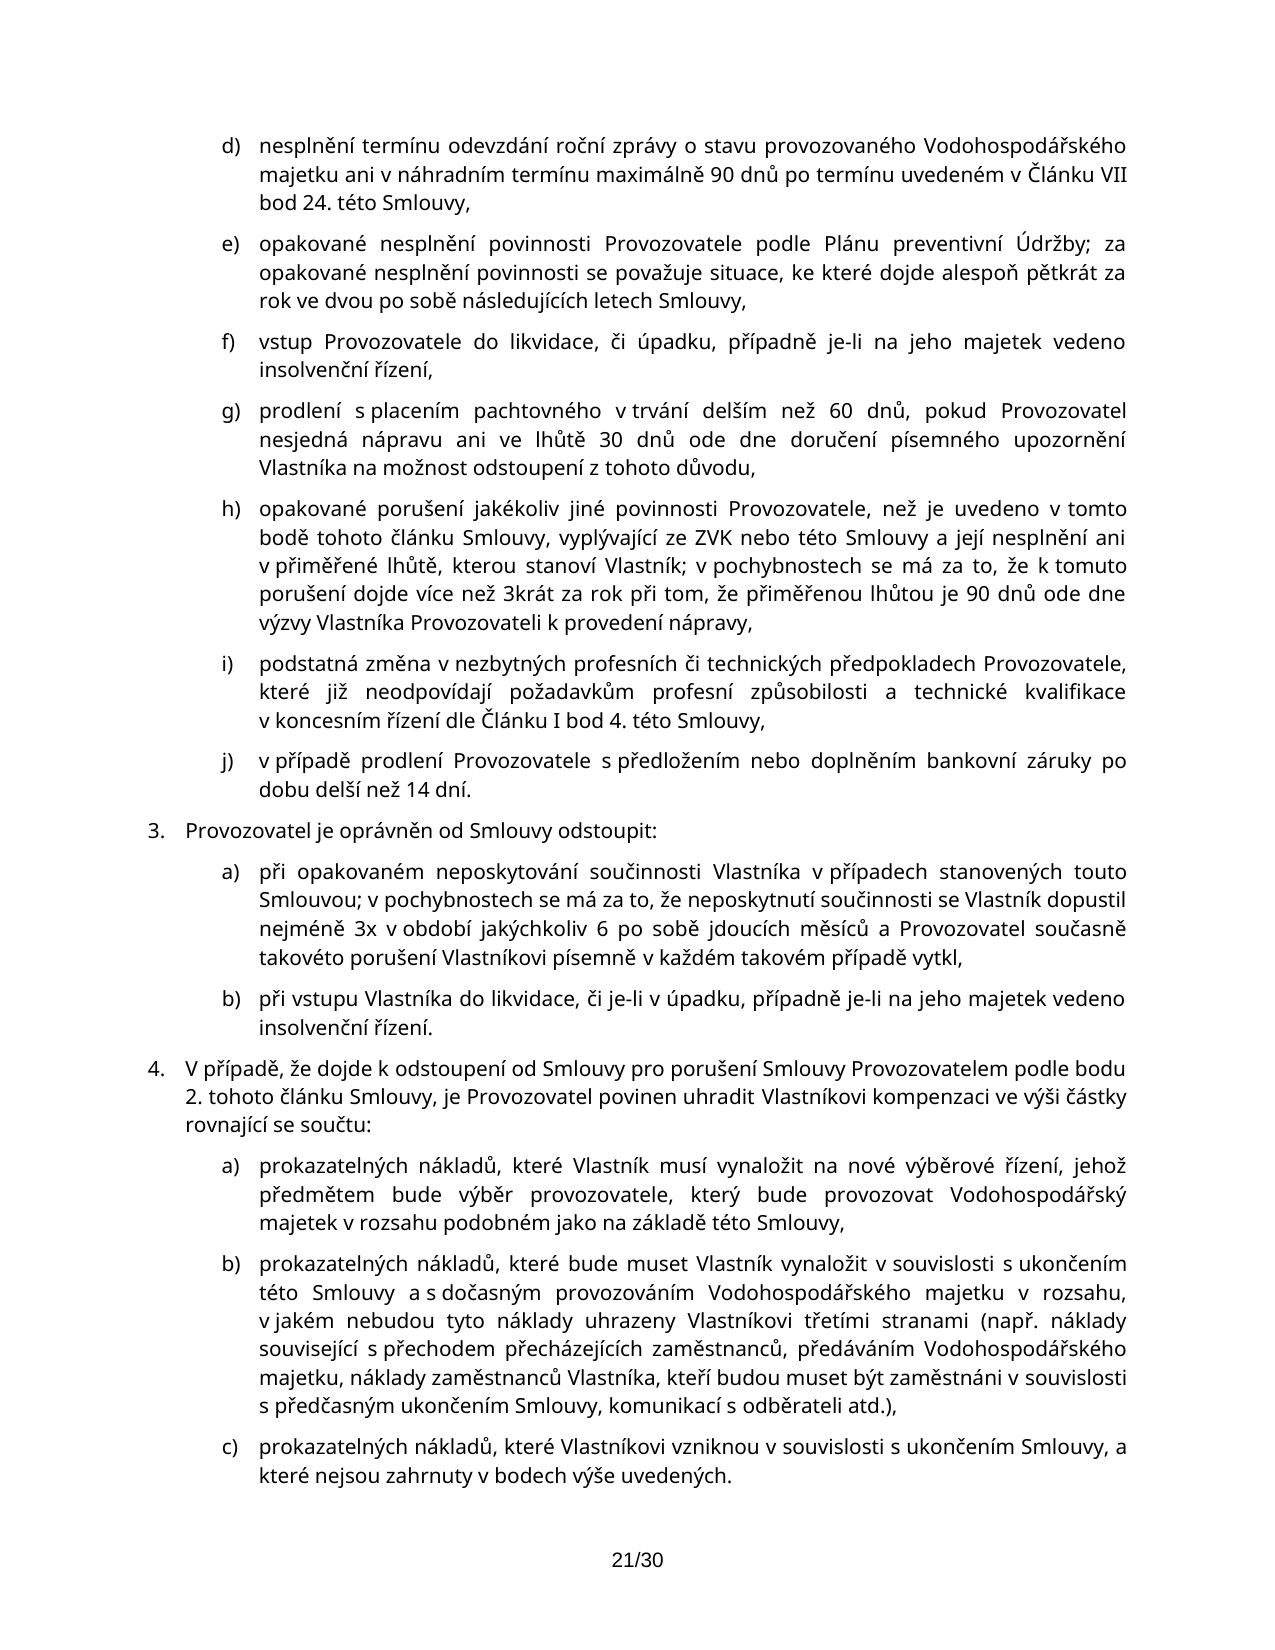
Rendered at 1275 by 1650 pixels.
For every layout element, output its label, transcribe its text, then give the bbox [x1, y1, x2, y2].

list podstatná změna v nezbytných profesních či technických předpokladech Provozovatele, které již neodpovídají požadavkům profesní způsobilosti a technické kvalifikace v koncesním řízení dle Článku I bod 4. této Smlouvy, [221, 649, 1127, 734]
list prodlení s placením pachtovného v trvání delším než 60 dnů, pokud Provozovatel nesjedná nápravu ani ve lhůtě 30 dnů ode dne doručení písemného upozornění Vlastníka na možnost odstoupení z tohoto důvodu, [221, 396, 1127, 482]
list opakované porušení jakékoliv jiné povinnosti Provozovatele, než je uvedeno v tomto bodě tohoto článku Smlouvy, vyplývající ze ZVK nebo této Smlouvy a její nesplnění ani v přiměřené lhůtě, kterou stanoví Vlastník; v pochybnostech se má za to, že k tomuto porušení dojde více než 3krát za rok při tom, že přiměřenou lhůtou je 90 dnů ode dne výzvy Vlastníka Provozovateli k provedení nápravy, [221, 494, 1127, 636]
list při vstupu Vlastníka do likvidace, či je-li v úpadku, případně je-li na jeho majetek vedeno insolvenční řízení. [222, 984, 1127, 1041]
list prokazatelných nákladů, které Vlastníkovi vzniknou v souvislosti s ukončením Smlouvy, a které nejsou zahrnuty v bodech výše uvedených. [222, 1432, 1127, 1489]
list prokazatelných nákladů, které bude muset Vlastník vynaložit v souvislosti s ukončením této Smlouvy a s dočasným provozováním Vodohospodářského majetku v rozsahu, v jakém nebudou tyto náklady uhrazeny Vlastníkovi třetími stranami (např. náklady související s přechodem přecházejících zaměstnanců, předáváním Vodohospodářského majetku, náklady zaměstnanců Vlastníka, kteří budou muset být zaměstnáni v souvislosti s předčasným ukončením Smlouvy, komunikací s odběrateli atd.), [221, 1249, 1127, 1420]
list V případě, že dojde k odstoupení od Smlouvy pro porušení Smlouvy Provozovatelem podle bodu 2. tohoto článku Smlouvy, je Provozovatel povinen uhradit Vlastníkovi kompenzaci ve výši částky rovnající se součtu: [148, 1054, 1127, 1139]
list vstup Provozovatele do likvidace, či úpadku, případně je-li na jeho majetek vedeno insolvenční řízení, [221, 327, 1127, 384]
list nesplnění termínu odevzdání roční zprávy o stavu provozovaného Vodohospodářského majetku ani v náhradním termínu maximálně 90 dnů po termínu uvedeném v Článku VII bod 24. této Smlouvy, [221, 131, 1127, 217]
list opakované nesplnění povinnosti Provozovatele podle Plánu preventivní Údržby; za opakované nesplnění povinnosti se považuje situace, ke které dojde alespoň pětkrát za rok ve dvou po sobě následujících letech Smlouvy, [221, 229, 1127, 314]
list prokazatelných nákladů, které Vlastník musí vynaložit na nové výběrové řízení, jehož předmětem bude výběr provozovatele, který bude provozovat Vodohospodářský majetek v rozsahu podobném jako na základě této Smlouvy, [221, 1151, 1127, 1237]
list v případě prodlení Provozovatele s předložením nebo doplněním bankovní záruky po dobu delší než 14 dní. [222, 747, 1127, 803]
list při opakovaném neposkytování součinnosti Vlastníka v případech stanovených touto Smlouvou; v pochybnostech se má za to, že neposkytnutí součinnosti se Vlastník dopustil nejméně 3x v období jakýchkoliv 6 po sobě jdoucích měsíců a Provozovatel současně takovéto porušení Vlastníkovi písemně v každém takovém případě vytkl, [221, 857, 1127, 972]
list Provozovatel je oprávněn od Smlouvy odstoupit: [148, 816, 1127, 844]
